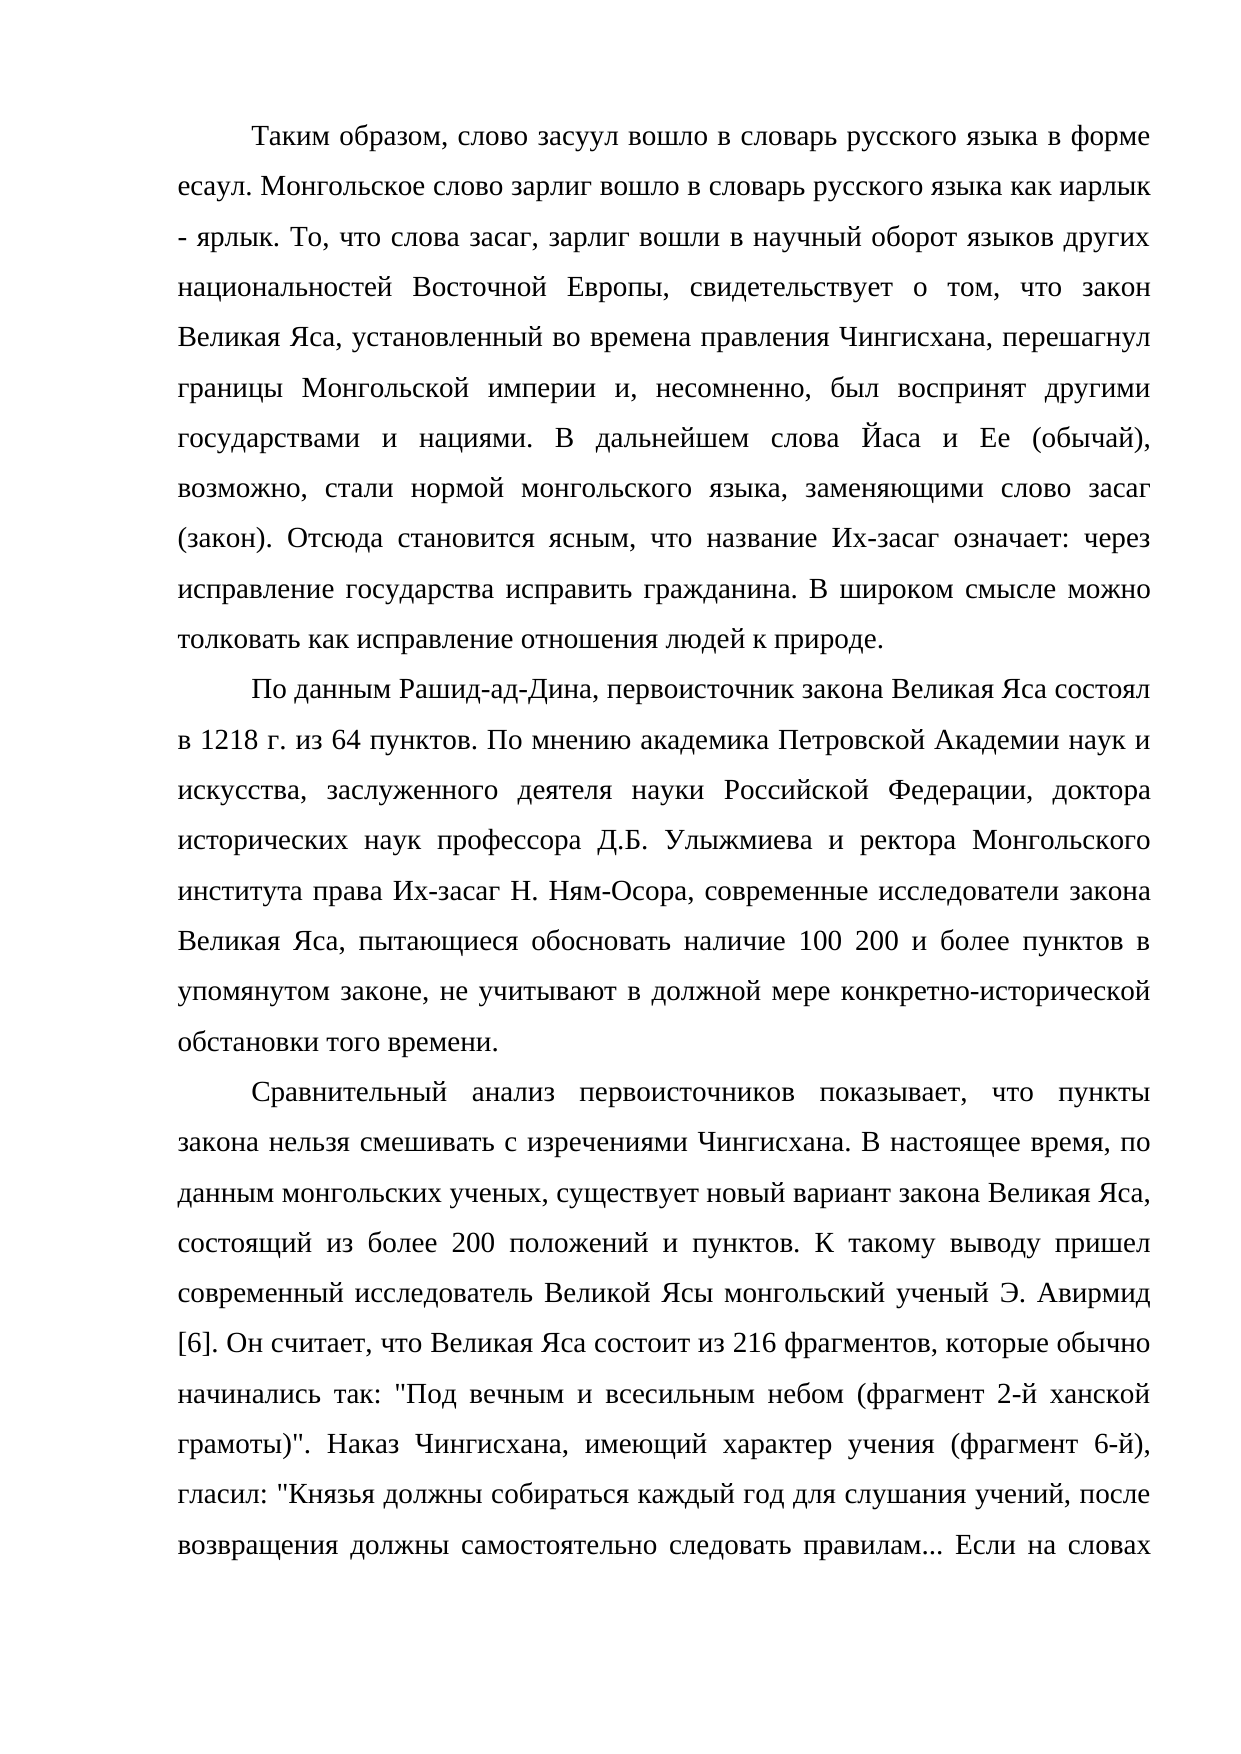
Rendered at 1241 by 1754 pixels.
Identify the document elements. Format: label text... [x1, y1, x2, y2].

text По данным Рашид-ад-Дина, первоисточник закона Великая Яса состоял в . из 64 пунктов. По мнению академика Петровской Академии наук и искусства, заслуженного деятеля науки Российской Федерации, доктора исторических наук профессора Д.Б. Улыжмиева и ректора Монгольского института права Их-засаг Н. Ням-Осора, современные исследователи закона Великая Яса, пытающиеся обосновать наличие 100 200 и более пунктов в упомянутом законе, не учитывают в должной мере конкретно-исторической обстановки того времени. [177, 672, 1152, 1057]
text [177, 1074, 1152, 1560]
text Таким образом, слово засуул вошло в словарь русского языка в форме есаул. Монгольское слово зарлиг вошло в словарь русского языка как иарлык - ярлык. То, что слова засаг, зарлиг вошли в научный оборот языков других национальностей Восточной Европы, свидетельствует о том, что закон Великая Яса, установленный во времена правления Чингисхана, перешагнул границы Монгольской империи и, несомненно, был воспринят другими государствами и нациями. В дальнейшем слова Йаса и Ее (обычай), возможно, стали нормой монгольского языка, заменяющими слово засаг (закон). Отсюда становится ясным, что название Их-засаг означает: через исправление государства исправить гражданина. В широком смысле можно толковать как исправление отношения людей к природе. [177, 118, 1152, 655]
